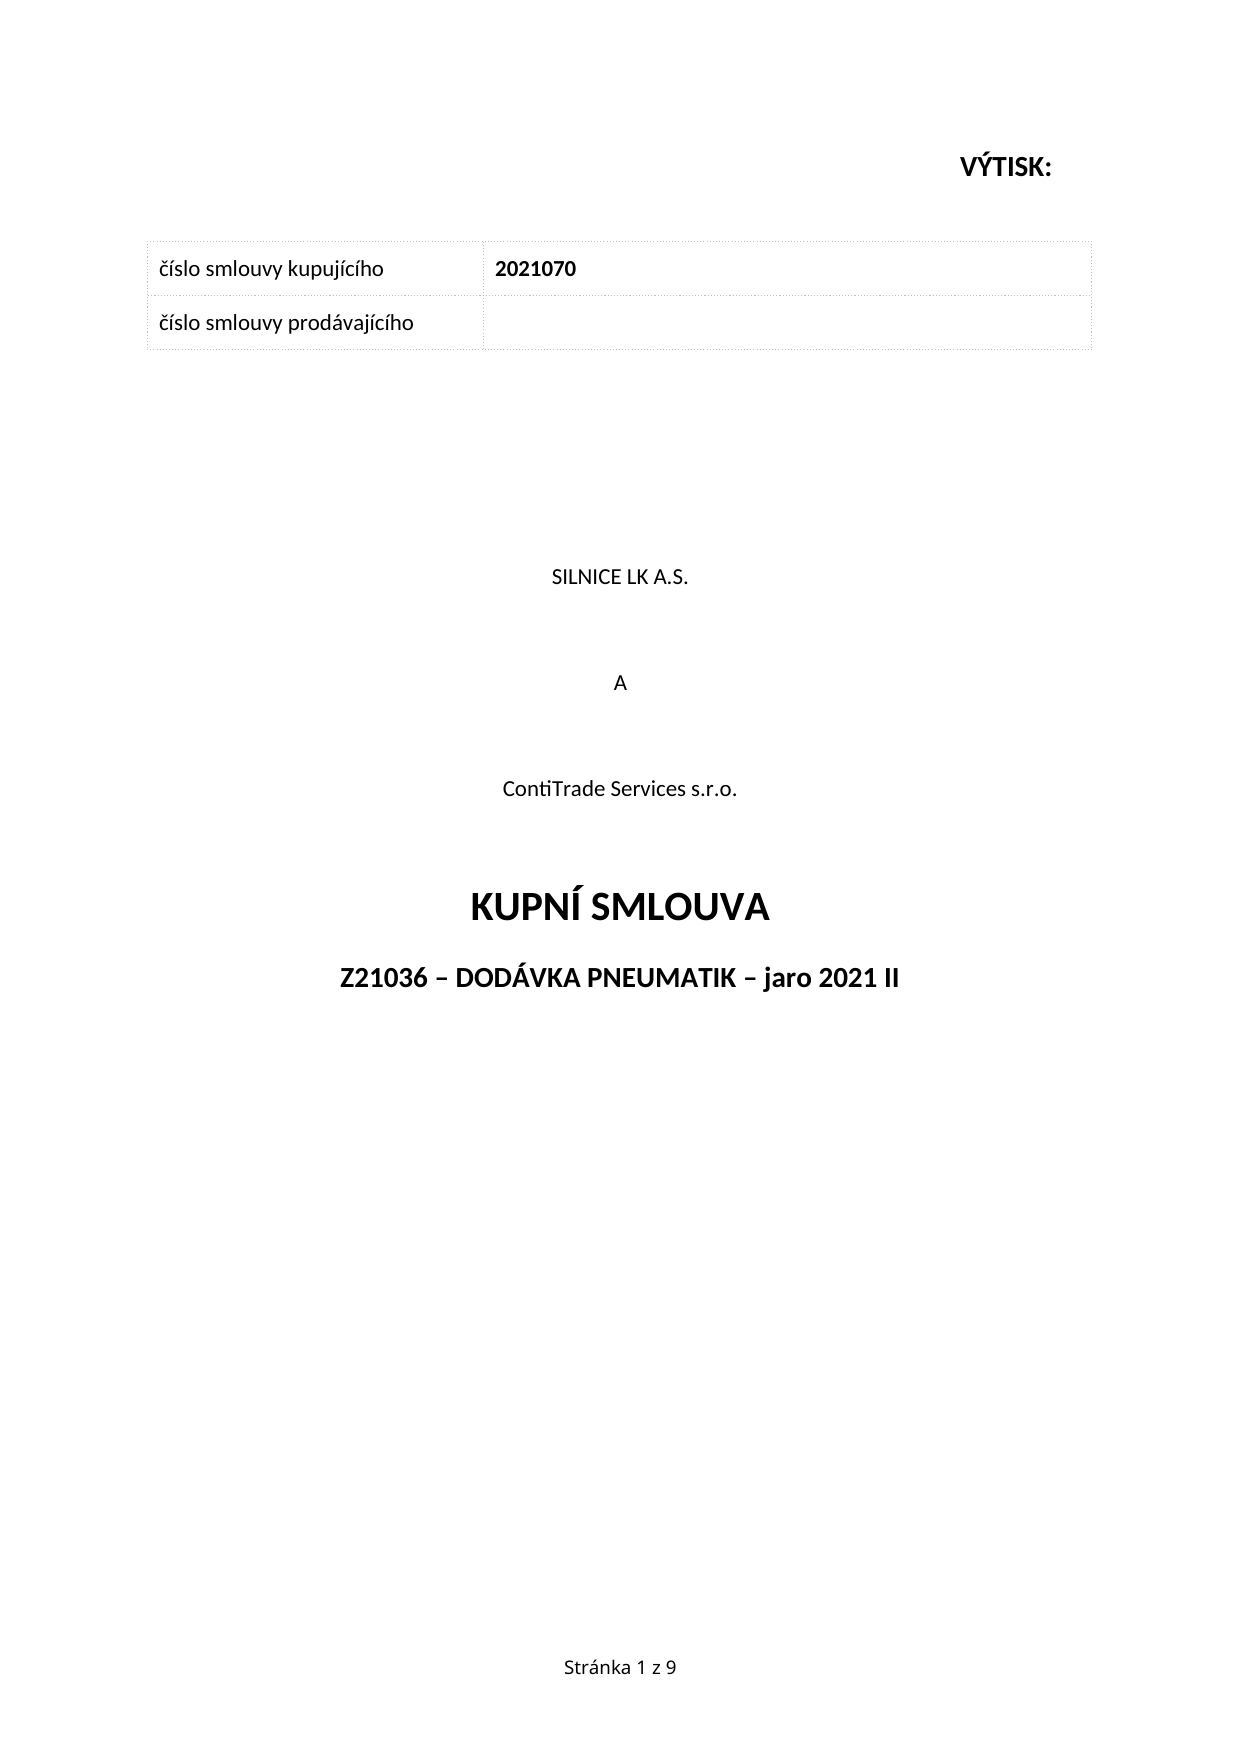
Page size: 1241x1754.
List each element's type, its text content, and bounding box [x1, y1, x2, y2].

text VÝTISK: [886, 148, 1093, 183]
text SILNICE LK A.S. [148, 562, 1093, 590]
table_header číslo smlouvy kupujícího [148, 241, 484, 295]
table_cell [484, 295, 1092, 349]
table_header 2021070 [484, 241, 1092, 295]
text ContiTrade Services s.r.o. [148, 774, 1093, 802]
text KUPNÍ SMLOUVA [148, 880, 1093, 931]
text Z21036 – DODÁVKA PNEUMATIK – jaro 2021 II [148, 959, 1093, 995]
table_cell číslo smlouvy prodávajícího [148, 295, 484, 349]
text A [148, 668, 1093, 696]
